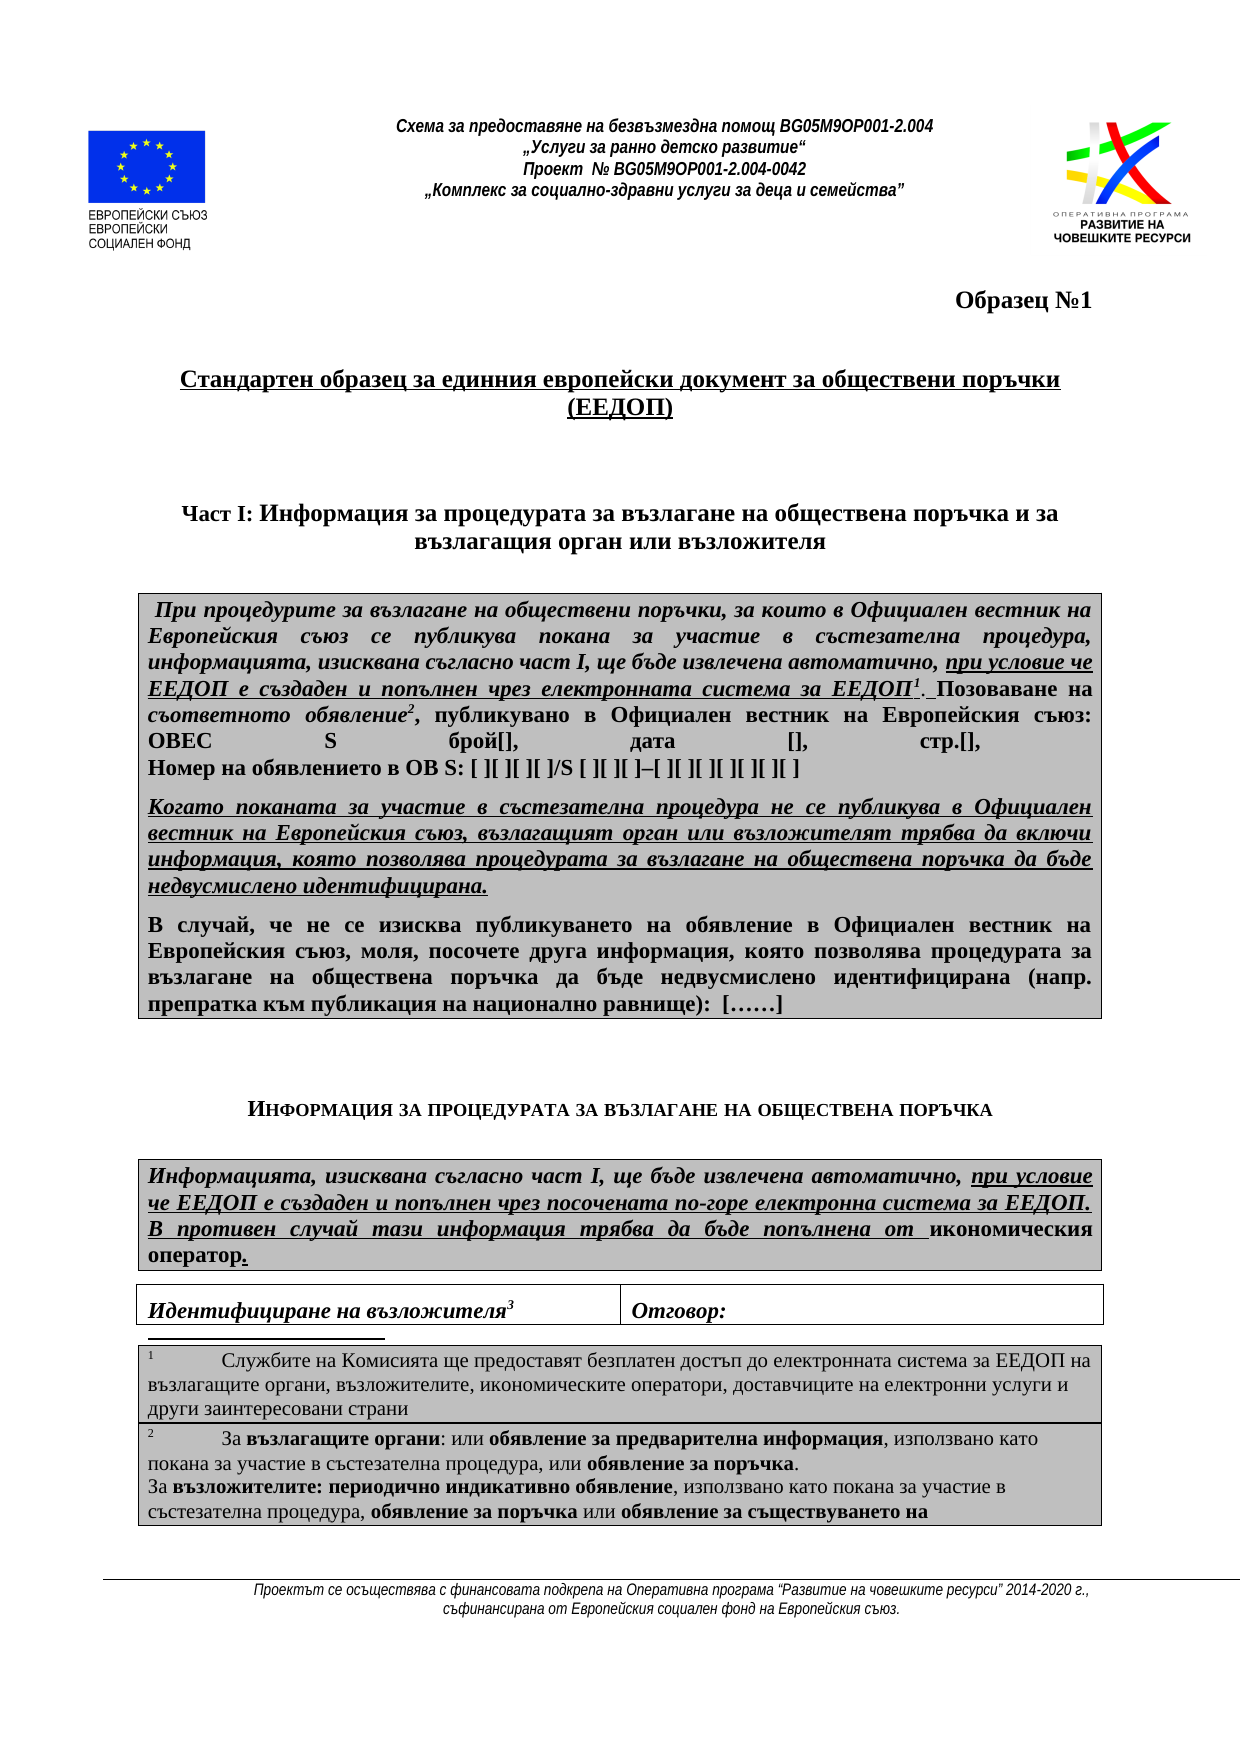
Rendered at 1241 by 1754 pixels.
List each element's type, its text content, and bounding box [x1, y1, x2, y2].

text В случай, че не се изисква публикуването на обявление в Официален вестник на Европейския съюз, моля, посочете друга информация, която позволява процедурата за възлагане на обществена поръчка да бъде недвусмислено идентифицирана (напр. препратка към публикация на национално равнище): [……] [139, 907, 1101, 1018]
text Информацията, изисквана съгласно част I, ще бъде извлечена автоматично, при условие че ЕЕДОП е създаден и попълнен чрез посочената по-горе електронна система за ЕЕДОП. В противен случай тази информация трябва да бъде попълнена от икономическия оператор. [139, 1160, 1101, 1270]
picture [1030, 105, 1207, 256]
text Част І: Информация за процедурата за възлагане на обществена поръчка и за възлагащия орган или възложителя [148, 498, 1093, 555]
text При процедурите за възлагане на обществени поръчки, за които в Официален вестник на Европейския съюз се публикува покана за участие в състезателна процедура, информацията, изисквана съгласно част I, ще бъде извлечена автоматично, при условие че ЕЕДОП е създаден и попълнен чрез електронната система за ЕЕДОП. Позоваване на съответното обявление, публикувано в Официален вестник на Европейския съюз: OВEС S брой[], дата [], стр.[], Номер на обявлението в ОВ S: [ ][ ][ ][ ]/S [ ][ ][ ]–[ ][ ][ ][ ][ ][ ][ ] [139, 594, 1101, 780]
text Стандартен образец за единния европейски документ за обществени поръчки (ЕЕДОП) [148, 364, 1093, 421]
text Информация за процедурата за възлагане на обществена поръчка [148, 1096, 1093, 1122]
text Образец №1 [148, 285, 1093, 314]
picture [80, 105, 247, 266]
table_header Отговор: [621, 1285, 1103, 1323]
text Когато поканата за участие в състезателна процедура не се публикува в Официален вестник на Европейския съюз, възлагащият орган или възложителят трябва да включи информация, която позволява процедурата за възлагане на обществена поръчка да бъде недвусмислено идентифицирана. [139, 789, 1101, 898]
table_header Идентифициране на възложителя [137, 1285, 620, 1323]
